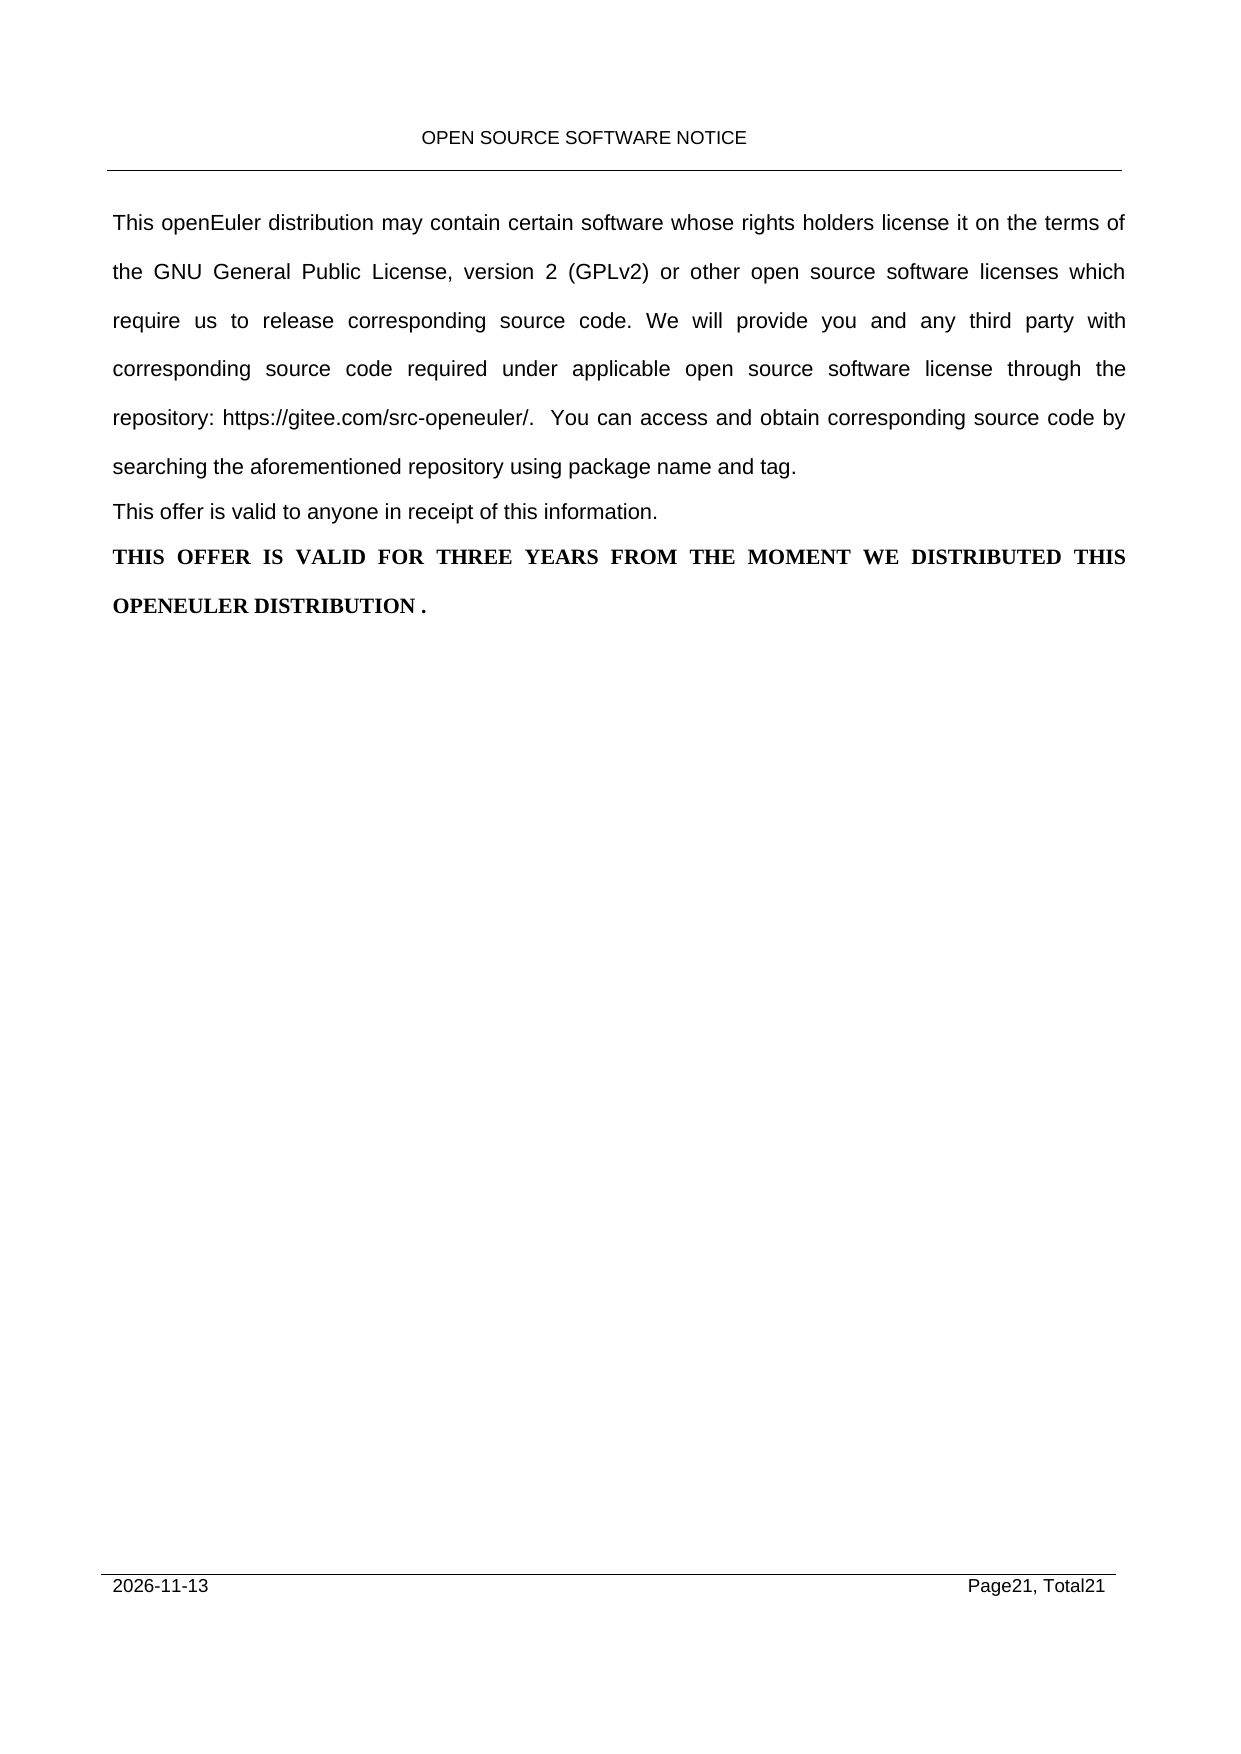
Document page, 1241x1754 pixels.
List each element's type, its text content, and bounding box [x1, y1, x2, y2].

text This offer is valid to anyone in receipt of this information. [112, 495, 1128, 528]
text This openEuler distribution may contain certain software whose rights holders license it on the terms of the GNU General Public License, version 2 (GPLv2) or other open source software licenses which require us to release corresponding source code. We will provide you and any third party with corresponding source code required under applicable open source software license through the repository: https://gitee.com/src-openeuler/. You can access and obtain corresponding source code by searching the aforementioned repository using package name and tag. [112, 206, 1128, 483]
text THIS OFFER IS VALID FOR THREE YEARS FROM THE MOMENT WE DISTRIBUTED THIS OPENEULER DISTRIBUTION . [112, 540, 1128, 622]
